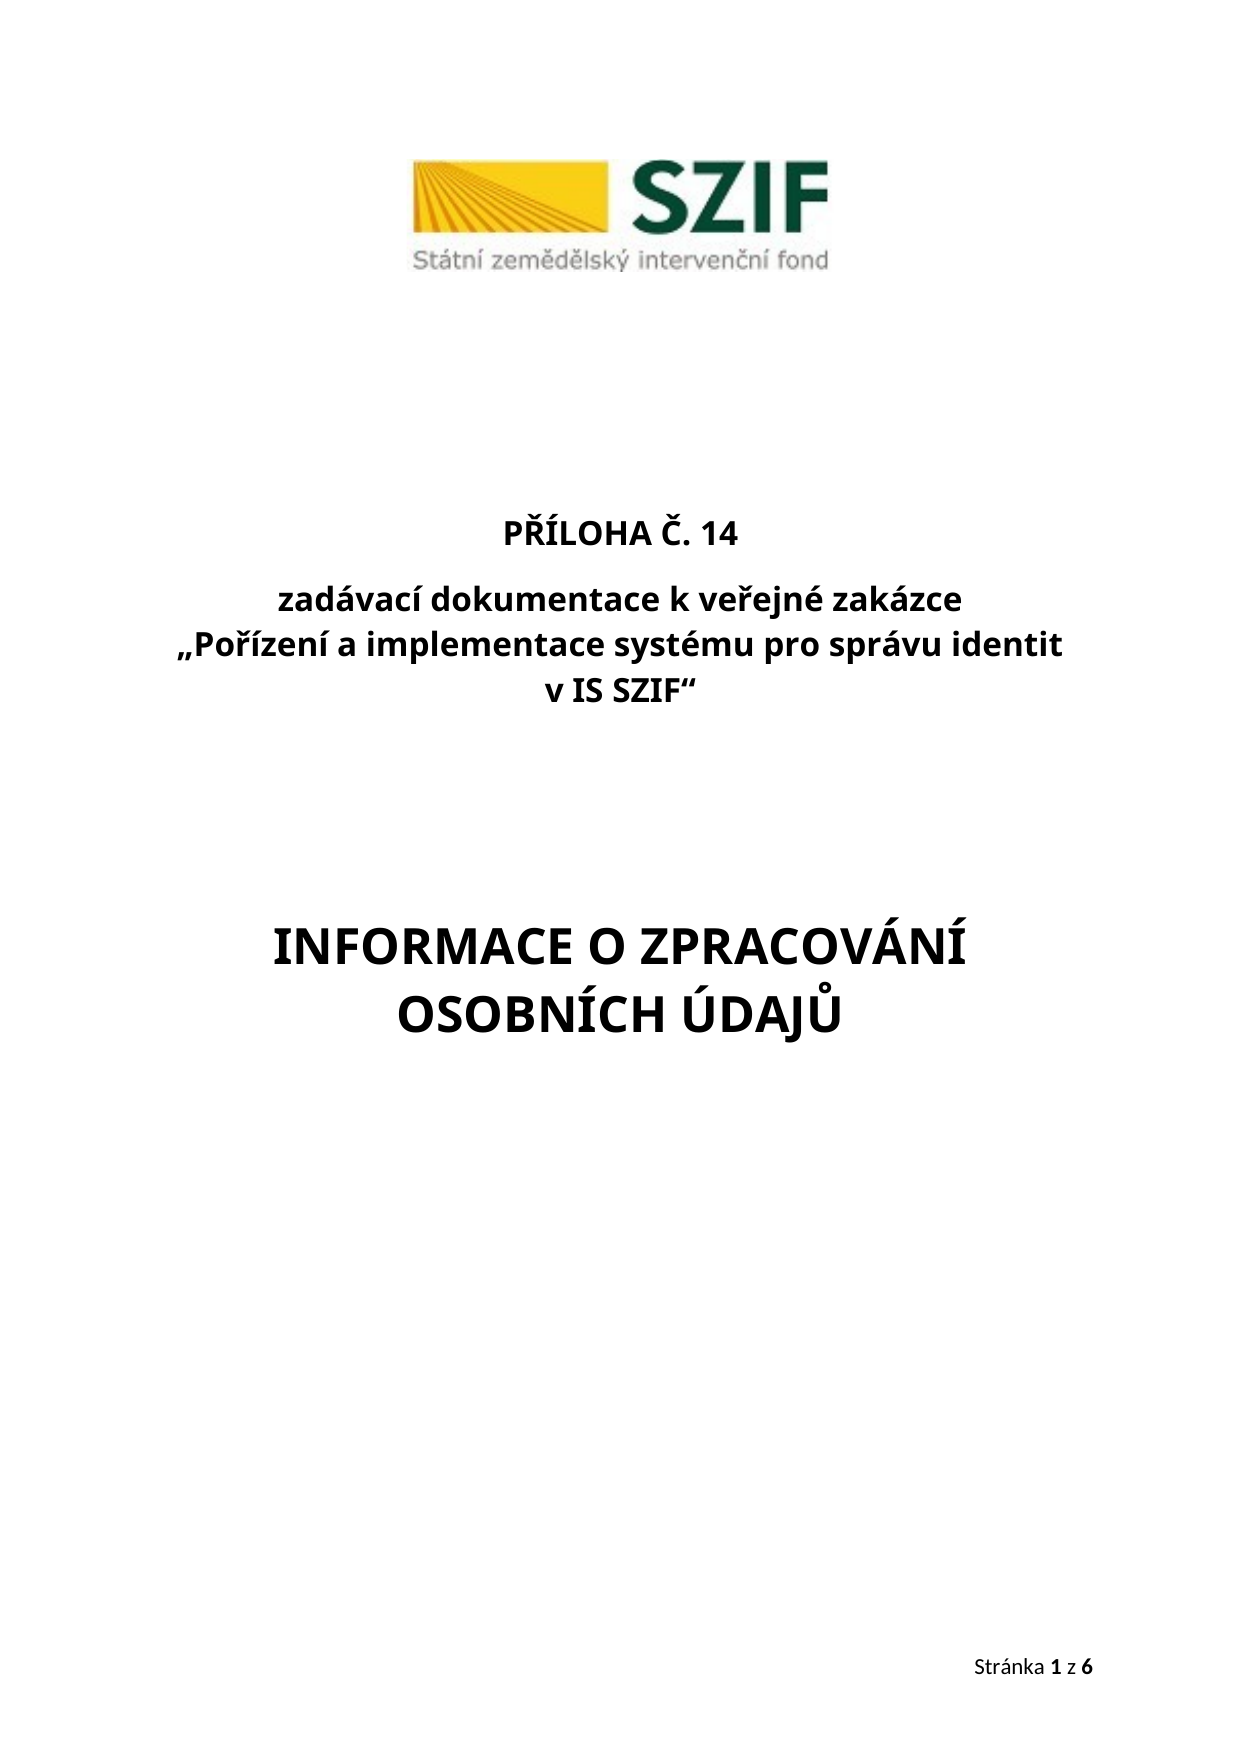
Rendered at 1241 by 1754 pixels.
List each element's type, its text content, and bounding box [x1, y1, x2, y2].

text PŘÍLOHA Č. 14 [148, 509, 1093, 555]
picture [406, 159, 834, 272]
text Informace o zpracování osobních údajů [148, 911, 1093, 1047]
text zadávací dokumentace k veřejné zakázce „Pořízení a implementace systému pro správu identit v IS SZIF“ [148, 576, 1093, 712]
